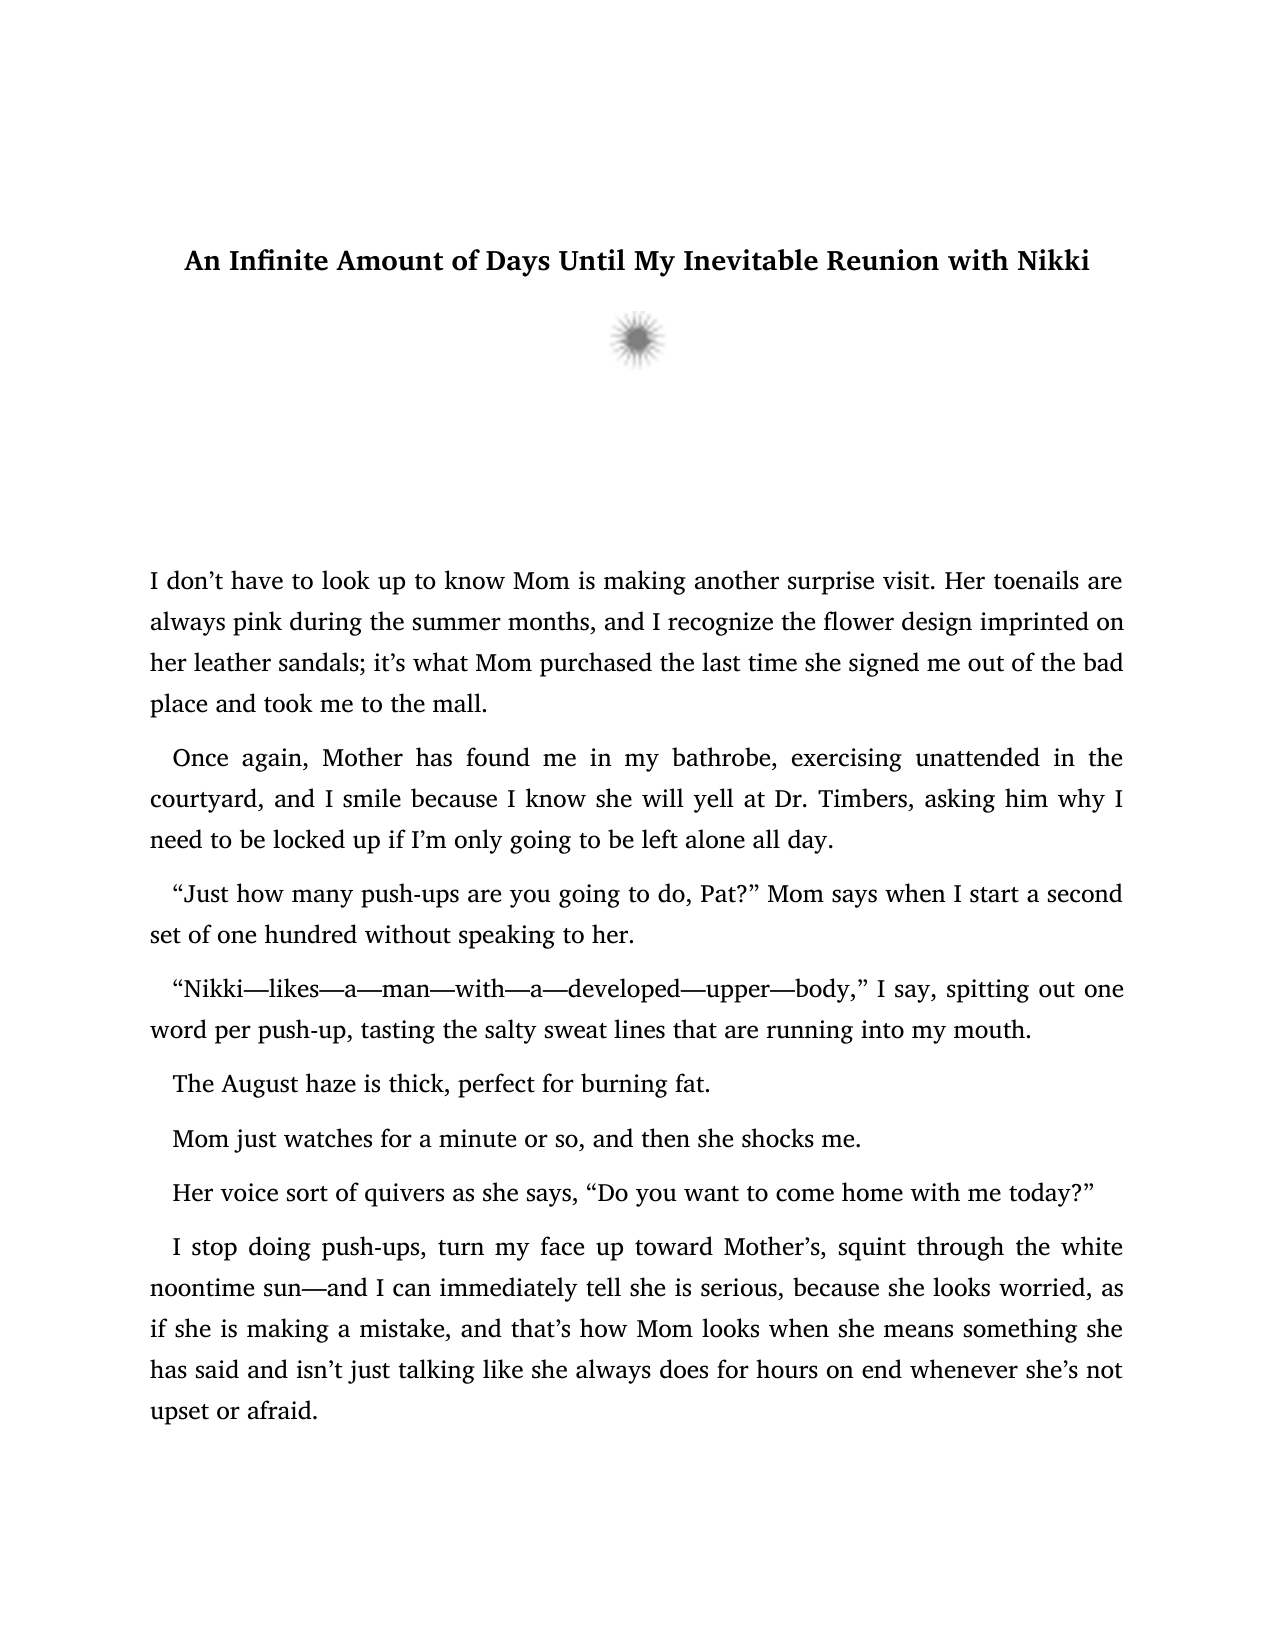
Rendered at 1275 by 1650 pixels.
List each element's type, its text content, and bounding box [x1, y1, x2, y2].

text Her voice sort of quivers as she says, “Do you want to come home with me today?” [150, 1171, 1125, 1212]
text The August haze is thick, perfect for burning fat. [150, 1063, 1125, 1104]
text I don’t have to look up to know Mom is making another surprise visit. Her toenails are always pink during the summer months, and I recognize the flower design imprinted on her leather sandals; it’s what Mom purchased the last time she signed me out of the bad place and took me to the mall. [150, 559, 1125, 723]
text An Infinite Amount of Days Until My Inevitable Reunion with Nikki [150, 226, 1125, 282]
text I stop doing push-ups, turn my face up toward Mother’s, squint through the white noontime sun—and I can immediately tell she is serious, because she looks worried, as if she is making a mistake, and that’s how Mom looks when she means something she has said and isn’t just talking like she always does for hours on end whenever she’s not upset or afraid. [150, 1226, 1125, 1430]
text Once again, Mother has found me in my bathrobe, exercising unattended in the courtyard, and I smile because I know she will yell at Dr. Timbers, asking him why I need to be locked up if I’m only going to be left alone all day. [150, 736, 1125, 859]
text Mom just watches for a minute or so, and then she shocks me. [150, 1117, 1125, 1158]
text “Nikki—likes—a—man—with—a—developed—upper—body,” I say, spitting out one word per push-up, tasting the salty sweat lines that are running into my mouth. [150, 968, 1125, 1049]
picture [608, 311, 667, 370]
text “Just how many push-ups are you going to do, Pat?” Mom says when I start a second set of one hundred without speaking to her. [150, 872, 1125, 954]
